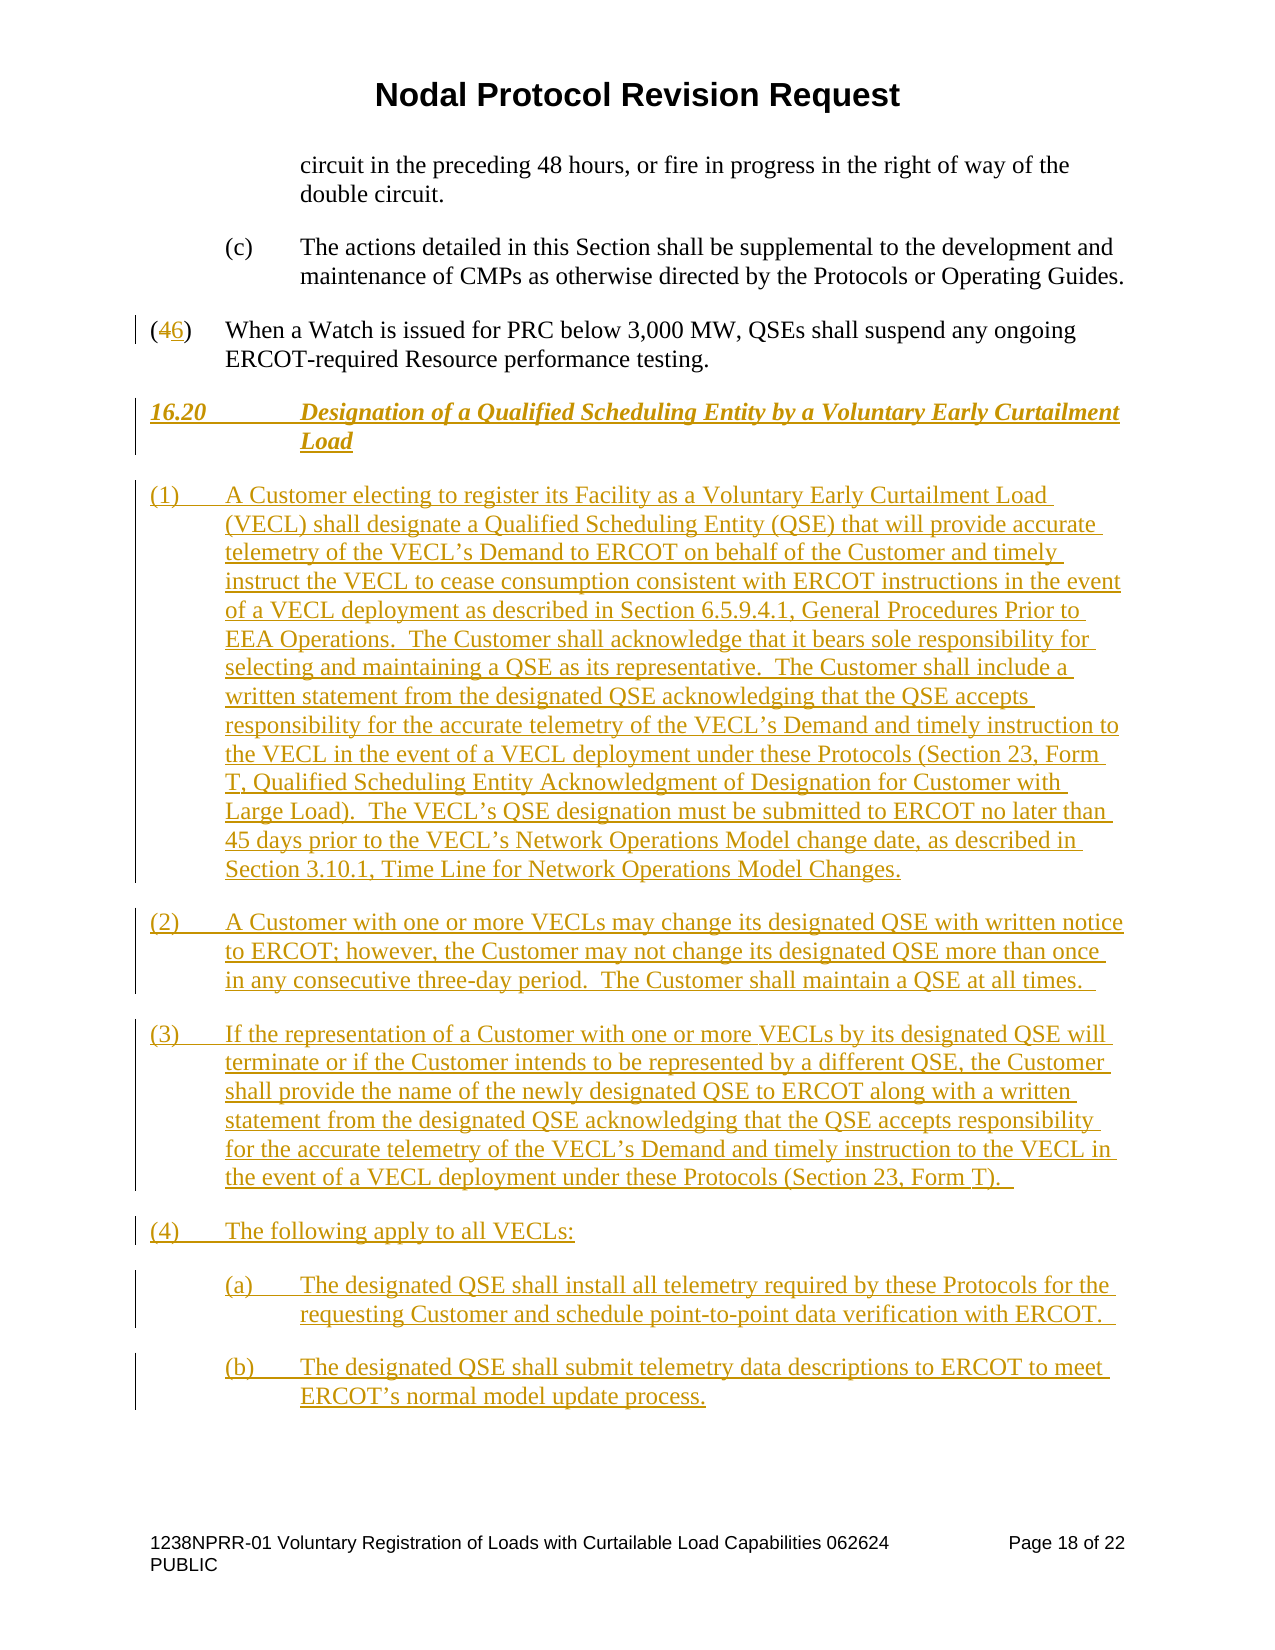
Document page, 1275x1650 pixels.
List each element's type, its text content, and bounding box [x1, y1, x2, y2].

text () When a Watch is issued for PRC below 3,000 MW, QSEs shall suspend any ongoing ERCOT-required Resource performance testing. [150, 315, 1125, 372]
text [225, 150, 1125, 207]
text (c) The actions detailed in this Section shall be supplemental to the development and maintenance of CMPs as otherwise directed by the Protocols or Operating Guides. [225, 232, 1125, 290]
